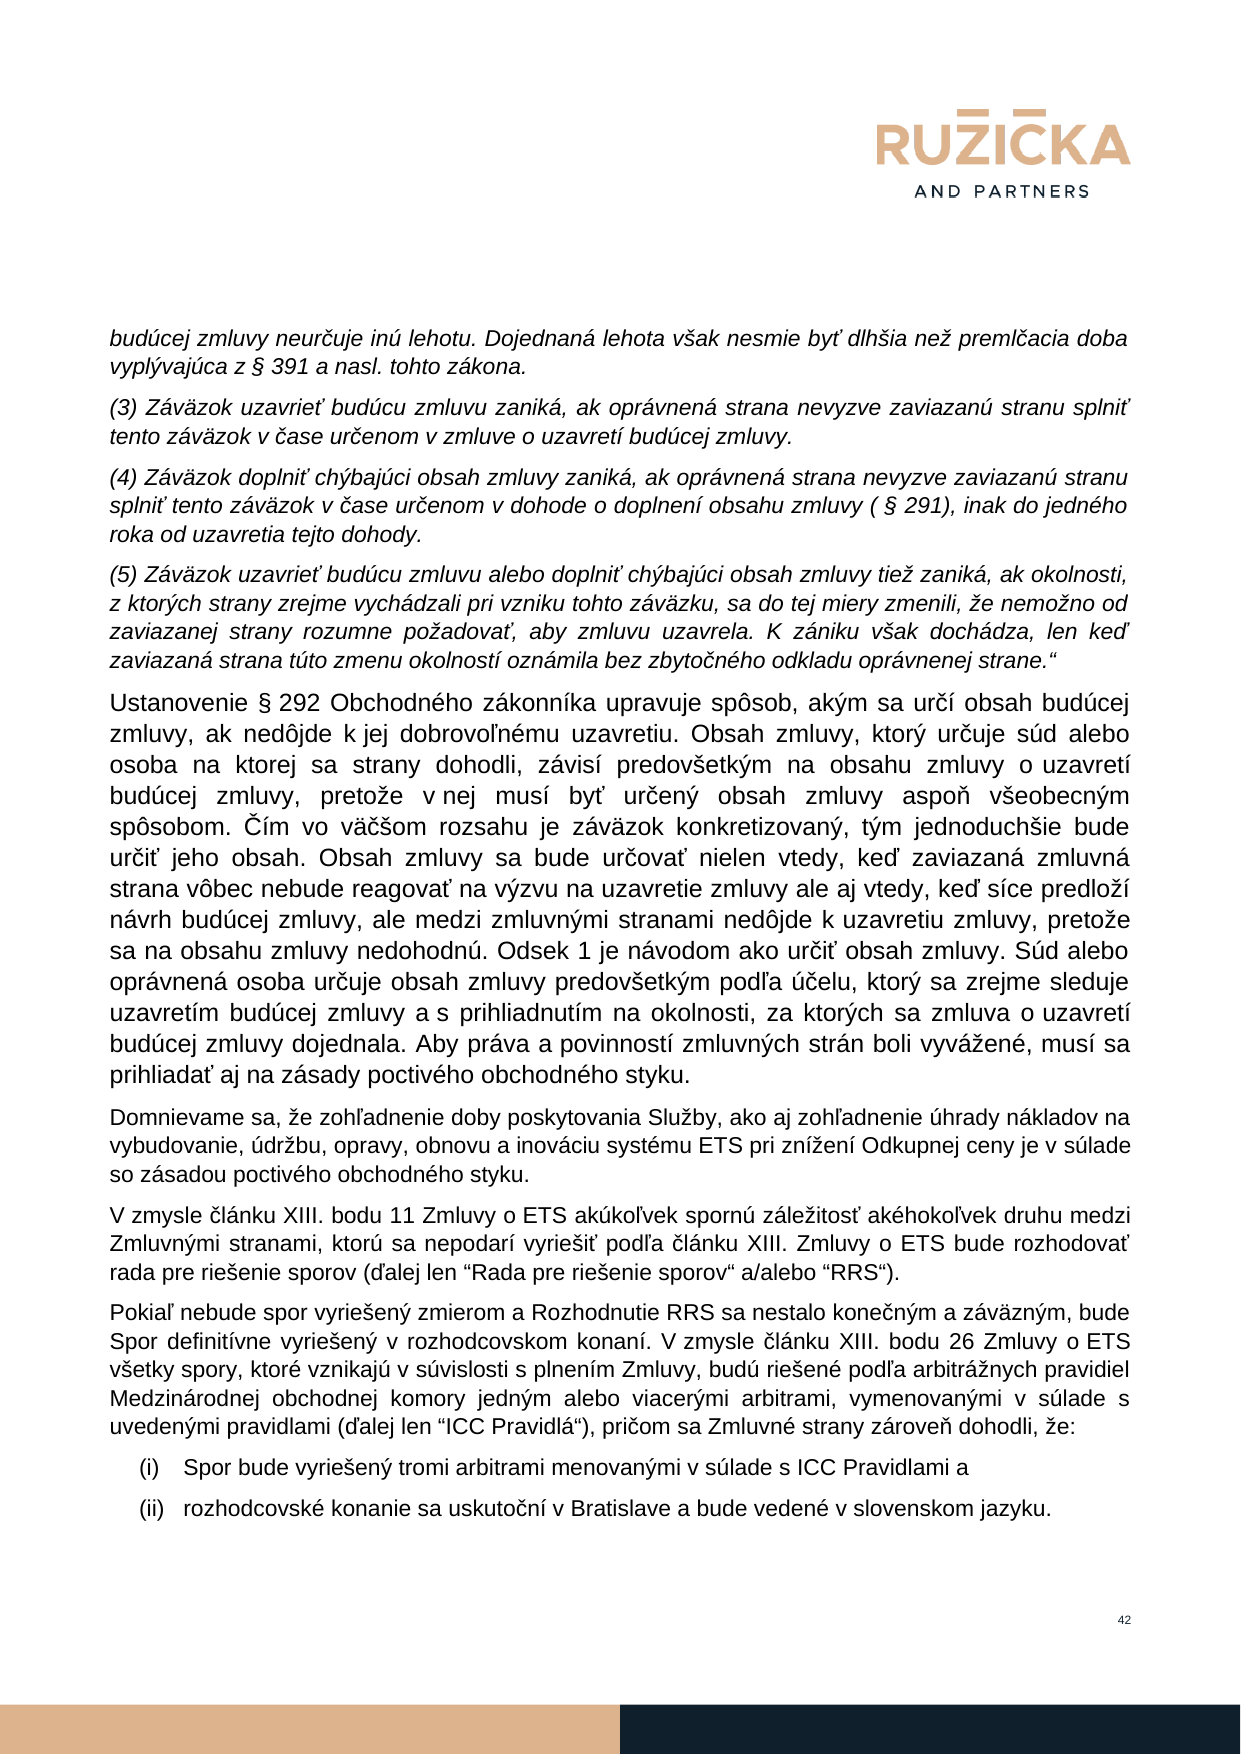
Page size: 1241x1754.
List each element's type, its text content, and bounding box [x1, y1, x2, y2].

text (i) Spor bude vyriešený tromi arbitrami menovanými v súlade s ICC Pravidlami a [139, 1454, 1131, 1480]
text Domnievame sa, že zohľadnenie doby poskytovania Služby, ako aj zohľadnenie úhrady nákladov na vybudovanie, údržbu, opravy, obnovu a inováciu systému ETS pri znížení Odkupnej ceny je v súlade so zásadou poctivého obchodného styku. [109, 1104, 1131, 1187]
text Ustanovenie § 292 Obchodného zákonníka upravuje spôsob, akým sa určí obsah budúcej zmluvy, ak nedôjde k jej dobrovoľnému uzavretiu. Obsah zmluvy, ktorý určuje súd alebo osoba na ktorej sa strany dohodli, závisí predovšetkým na obsahu zmluvy o uzavretí budúcej zmluvy, pretože v nej musí byť určený obsah zmluvy aspoň všeobecným spôsobom. Čím vo väčšom rozsahu je záväzok konkretizovaný, tým jednoduchšie bude určiť jeho obsah. Obsah zmluvy sa bude určovať nielen vtedy, keď zaviazaná zmluvná strana vôbec nebude reagovať na výzvu na uzavretie zmluvy ale aj vtedy, keď síce predloží návrh budúcej zmluvy, ale medzi zmluvnými stranami nedôjde k uzavretiu zmluvy, pretože sa na obsahu zmluvy nedohodnú. Odsek 1 je návodom ako určiť obsah zmluvy. Súd alebo oprávnená osoba určuje obsah zmluvy predovšetkým podľa účelu, ktorý sa zrejme sleduje uzavretím budúcej zmluvy a s prihliadnutím na okolnosti, za ktorých sa zmluva o uzavretí budúcej zmluvy dojednala. Aby práva a povinností zmluvných strán boli vyvážené, musí sa prihliadať aj na zásady poctivého obchodného styku. [109, 688, 1131, 1089]
text (ii) rozhodcovské konanie sa uskutoční v Bratislave a bude vedené v slovenskom jazyku. [139, 1495, 1131, 1521]
text (5) Záväzok uzavrieť budúcu zmluvu alebo doplniť chýbajúci obsah zmluvy tiež zaniká, ak okolnosti, z ktorých strany zrejme vychádzali pri vzniku tohto záväzku, sa do tej miery zmenili, že nemožno od zaviazanej strany rozumne požadovať, aby zmluvu uzavrela. K zániku však dochádza, len keď zaviazaná strana túto zmenu okolností oznámila bez zbytočného odkladu oprávnenej strane.“ [109, 561, 1131, 673]
picture [877, 109, 1131, 198]
text V zmysle článku XIII. bodu 11 Zmluvy o ETS akúkoľvek spornú záležitosť akéhokoľvek druhu medzi Zmluvnými stranami, ktorú sa nepodarí vyriešiť podľa článku XIII. Zmluvy o ETS bude rozhodovať rada pre riešenie sporov (ďalej len “Rada pre riešenie sporov“ a/alebo “RRS“). [109, 1202, 1131, 1285]
text Pokiaľ nebude spor vyriešený zmierom a Rozhodnutie RRS sa nestalo konečným a záväzným, bude Spor definitívne vyriešený v rozhodcovskom konaní. V zmysle článku XIII. bodu 26 Zmluvy o ETS všetky spory, ktoré vznikajú v súvislosti s plnením Zmluvy, budú riešené podľa arbitrážnych pravidiel Medzinárodnej obchodnej komory jedným alebo viacerými arbitrami, vymenovanými v súlade s uvedenými pravidlami (ďalej len “ICC Pravidlá“), pričom sa Zmluvné strany zároveň dohodli, že: [109, 1299, 1131, 1439]
text (3) Záväzok uzavrieť budúcu zmluvu zaniká, ak oprávnená strana nevyzve zaviazanú stranu splniť tento záväzok v čase určenom v zmluve o uzavretí budúcej zmluvy. [109, 394, 1131, 449]
text (4) Záväzok doplniť chýbajúci obsah zmluvy zaniká, ak oprávnená strana nevyzve zaviazanú stranu splniť tento záväzok v čase určenom v dohode o doplnení obsahu zmluvy ( § 291), inak do jedného roka od uzavretia tejto dohody. [109, 464, 1131, 547]
